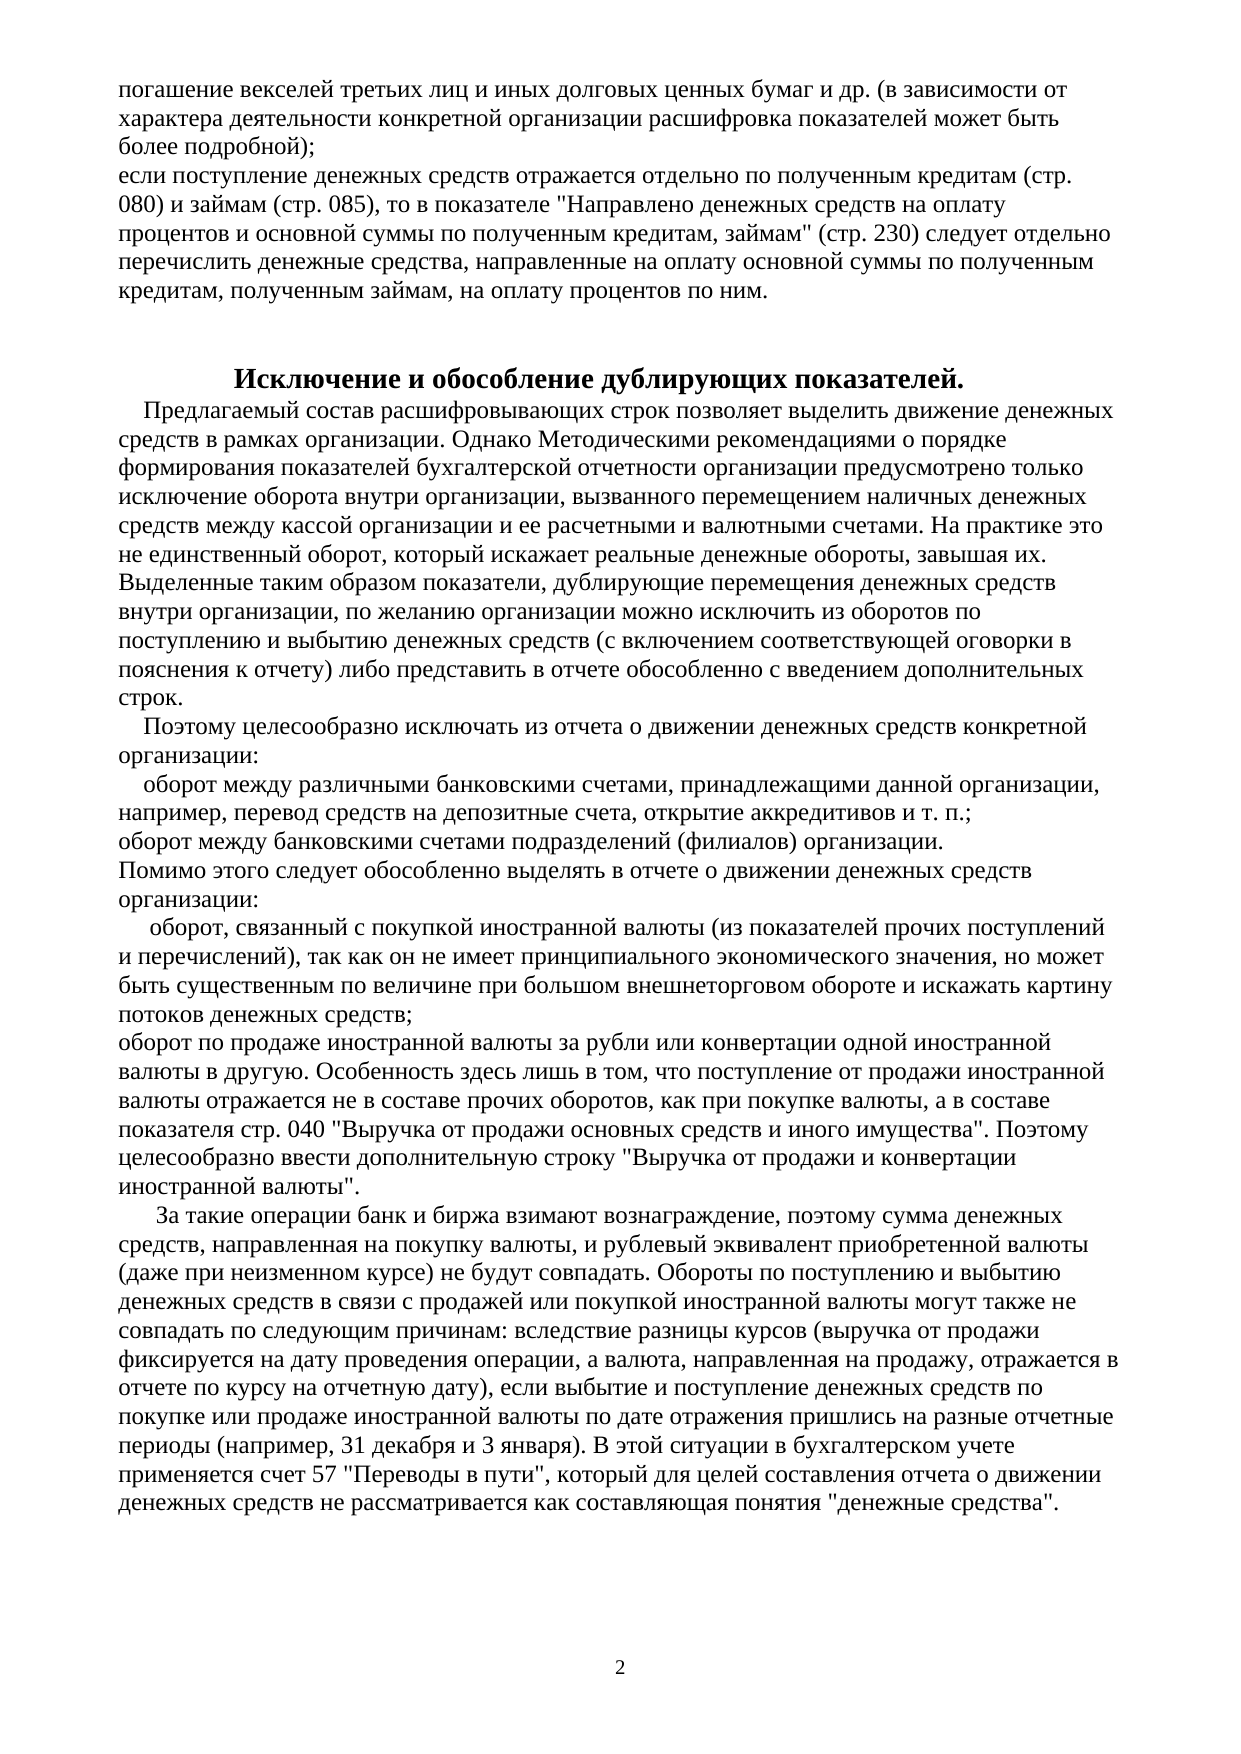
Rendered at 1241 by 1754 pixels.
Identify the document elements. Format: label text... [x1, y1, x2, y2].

text Предлагаемый состав расшифровывающих строк позволяет выделить движение денежных средств в рамках организации. Однако Методическими рекомендациями о порядке формирования показателей бухгалтерской отчетности организации предусмотрено только исключение оборота внутри организации, вызванного перемещением наличных денежных средств между кассой организации и ее расчетными и валютными счетами. На практике это не единственный оборот, который искажает реальные денежные обороты, завышая их. [118, 395, 1122, 567]
text Поэтому целесообразно исключать из отчета о движении денежных средств конкретной организации: оборот между различными банковскими счетами, принадлежащими данной организации, например, перевод средств на депозитные счета, открытие аккредитивов и т. п.; оборот между банковскими счетами подразделений (филиалов) организации. [118, 711, 1122, 855]
text Выделенные таким образом показатели, дублирующие перемещения денежных средств внутри организации, по желанию организации можно исключить из оборотов по поступлению и выбытию денежных средств (с включением соответствующей оговорки в пояснения к отчету) либо представить в отчете обособленно с введением дополнительных строк. [118, 567, 1122, 711]
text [118, 74, 1122, 304]
text Помимо этого следует обособленно выделять в отчете о движении денежных средств организации: оборот, связанный с покупкой иностранной валюты (из показателей прочих поступлений и перечислений), так как он не имеет принципиального экономического значения, но может быть существенным по величине при большом внешнеторговом обороте и искажать картину потоков денежных средств; оборот по продаже иностранной валюты за рубли или конвертации одной иностранной валюты в другую. Особенность здесь лишь в том, что поступление от продажи иностранной валюты отражается не в составе прочих оборотов, как при покупке валюты, а в составе показателя стр. 040 "Выручка от продажи основных средств и иного имущества". Поэтому целесообразно ввести дополнительную строку "Выручка от продажи и конвертации иностранной валюты". [118, 855, 1122, 1200]
text За такие операции банк и биржа взимают вознаграждение, поэтому сумма денежных средств, направленная на покупку валюты, и рублевый эквивалент приобретенной валюты (даже при неизменном курсе) не будут совпадать. Обороты по поступлению и выбытию денежных средств в связи с продажей или покупкой иностранной валюты могут также не совпадать по следующим причинам: вследствие разницы курсов (выручка от продажи фиксируется на дату проведения операции, а валюта, направленная на продажу, отражается в отчете по курсу на отчетную дату), если выбытие и поступление денежных средств по покупке или продаже иностранной валюты по дате отражения пришлись на разные отчетные периоды (например, 31 декабря и 3 января). В этой ситуации в бухгалтерском учете применяется счет 57 "Переводы в пути", который для целей составления отчета о движении денежных средств не рассматривается как составляющая понятия "денежные средства". [118, 1200, 1122, 1516]
text Исключение и обособление дублирующих показателей. [118, 361, 1122, 395]
